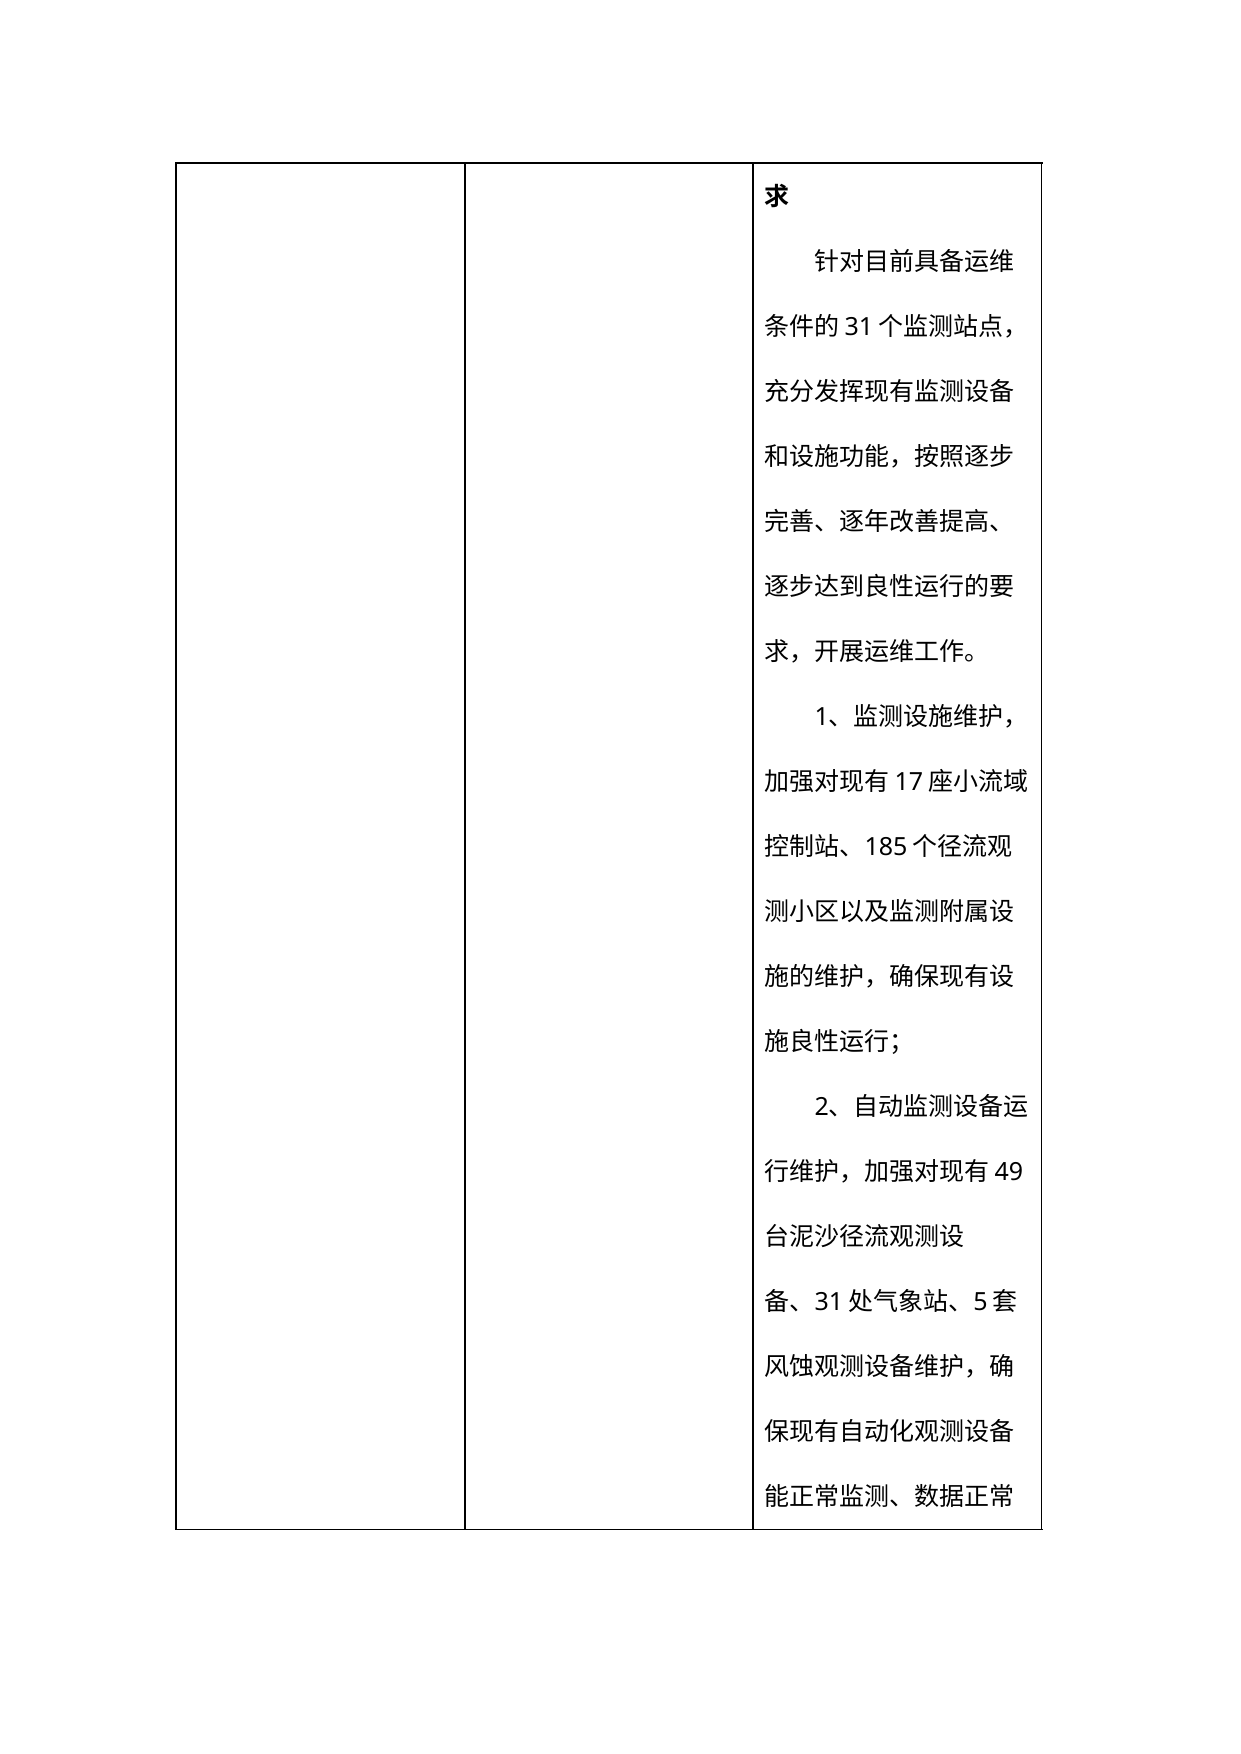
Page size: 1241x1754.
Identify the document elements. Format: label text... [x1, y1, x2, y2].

table_cell [466, 164, 752, 1528]
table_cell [754, 164, 1041, 1528]
table_cell 1 [177, 164, 464, 1528]
